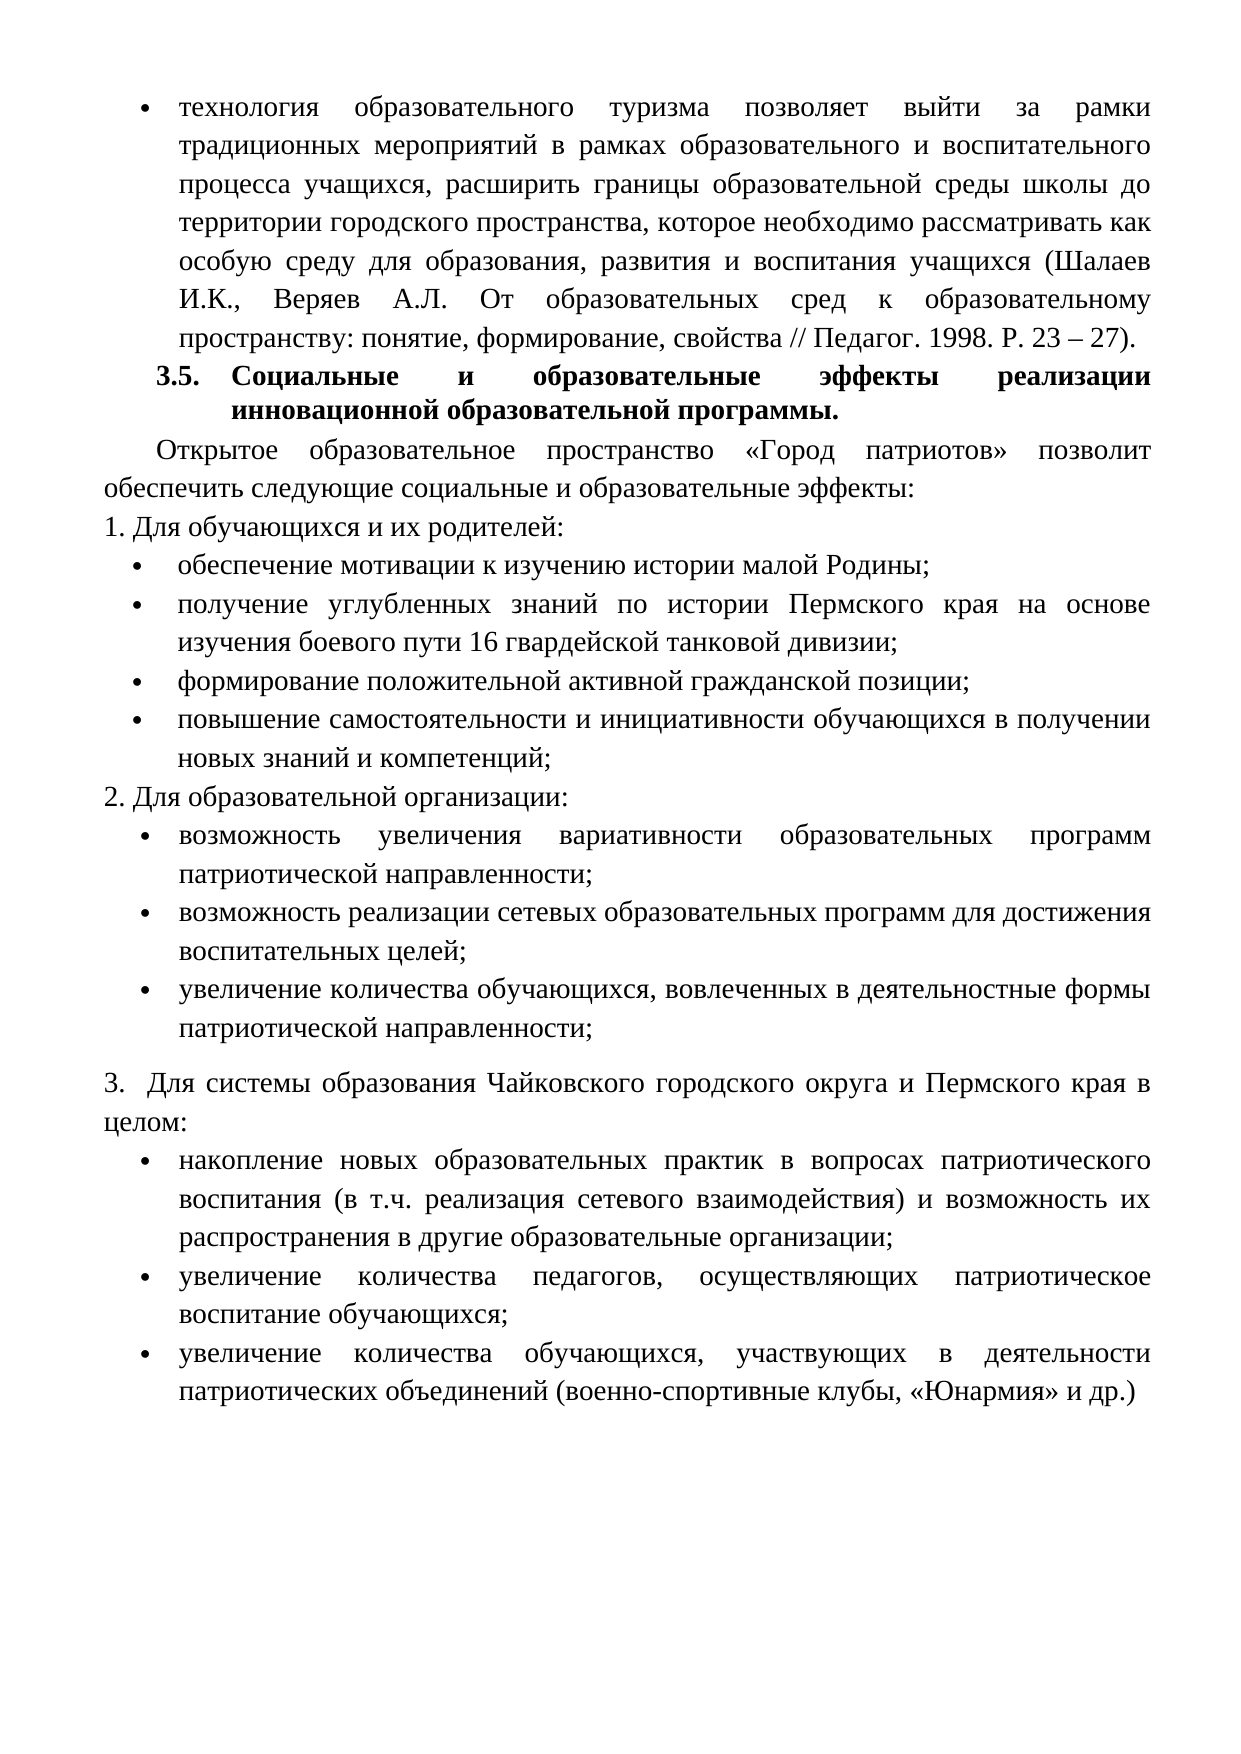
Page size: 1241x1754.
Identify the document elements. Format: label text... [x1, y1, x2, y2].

list возможность увеличения вариативности образовательных программ патриотической направленности; [141, 817, 1152, 889]
list обеспечение мотивации к изучению истории малой Родины; [133, 547, 1152, 581]
text 2. Для образовательной организации: [103, 779, 1152, 812]
text Открытое образовательное пространство «Город патриотов» позволит обеспечить следующие социальные и образовательные эффекты: [103, 432, 1152, 504]
list формирование положительной активной гражданской позиции; [133, 663, 1152, 697]
list увеличение количества обучающихся, вовлеченных в деятельностные формы патриотической направленности; [141, 971, 1152, 1043]
text 1. Для обучающихся и их родителей: [103, 509, 1152, 542]
list накопление новых образовательных практик в вопросах патриотического воспитания (в т.ч. реализация сетевого взаимодействия) и возможность их распространения в другие образовательные организации; [141, 1142, 1152, 1253]
list Социальные и образовательные эффекты реализации инновационной образовательной программы. [156, 358, 1152, 426]
list увеличение количества педагогов, осуществляющих патриотическое воспитание обучающихся; [141, 1258, 1152, 1330]
list возможность реализации сетевых образовательных программ для достижения воспитательных целей; [141, 894, 1152, 966]
text 3. Для системы образования Чайковского городского округа и Пермского края в целом: [103, 1065, 1152, 1137]
list получение углубленных знаний по истории Пермского края на основе изучения боевого пути 16 гвардейской танковой дивизии; [133, 586, 1152, 658]
list технология образовательного туризма позволяет выйти за рамки традиционных мероприятий в рамках образовательного и воспитательного процесса учащихся, расширить границы образовательной среды школы до территории городского пространства, которое необходимо рассматривать как особую среду для образования, развития и воспитания учащихся (Шалаев И.К., Веряев А.Л. От образовательных сред к образовательному пространству: понятие, формирование, свойства // Педагог. 1998. P. 23 – 27). [141, 89, 1152, 353]
list повышение самостоятельности и инициативности обучающихся в получении новых знаний и компетенций; [133, 702, 1152, 774]
list увеличение количества обучающихся, участвующих в деятельности патриотических объединений (военно-спортивные клубы, «Юнармия» и др.) [141, 1335, 1152, 1407]
